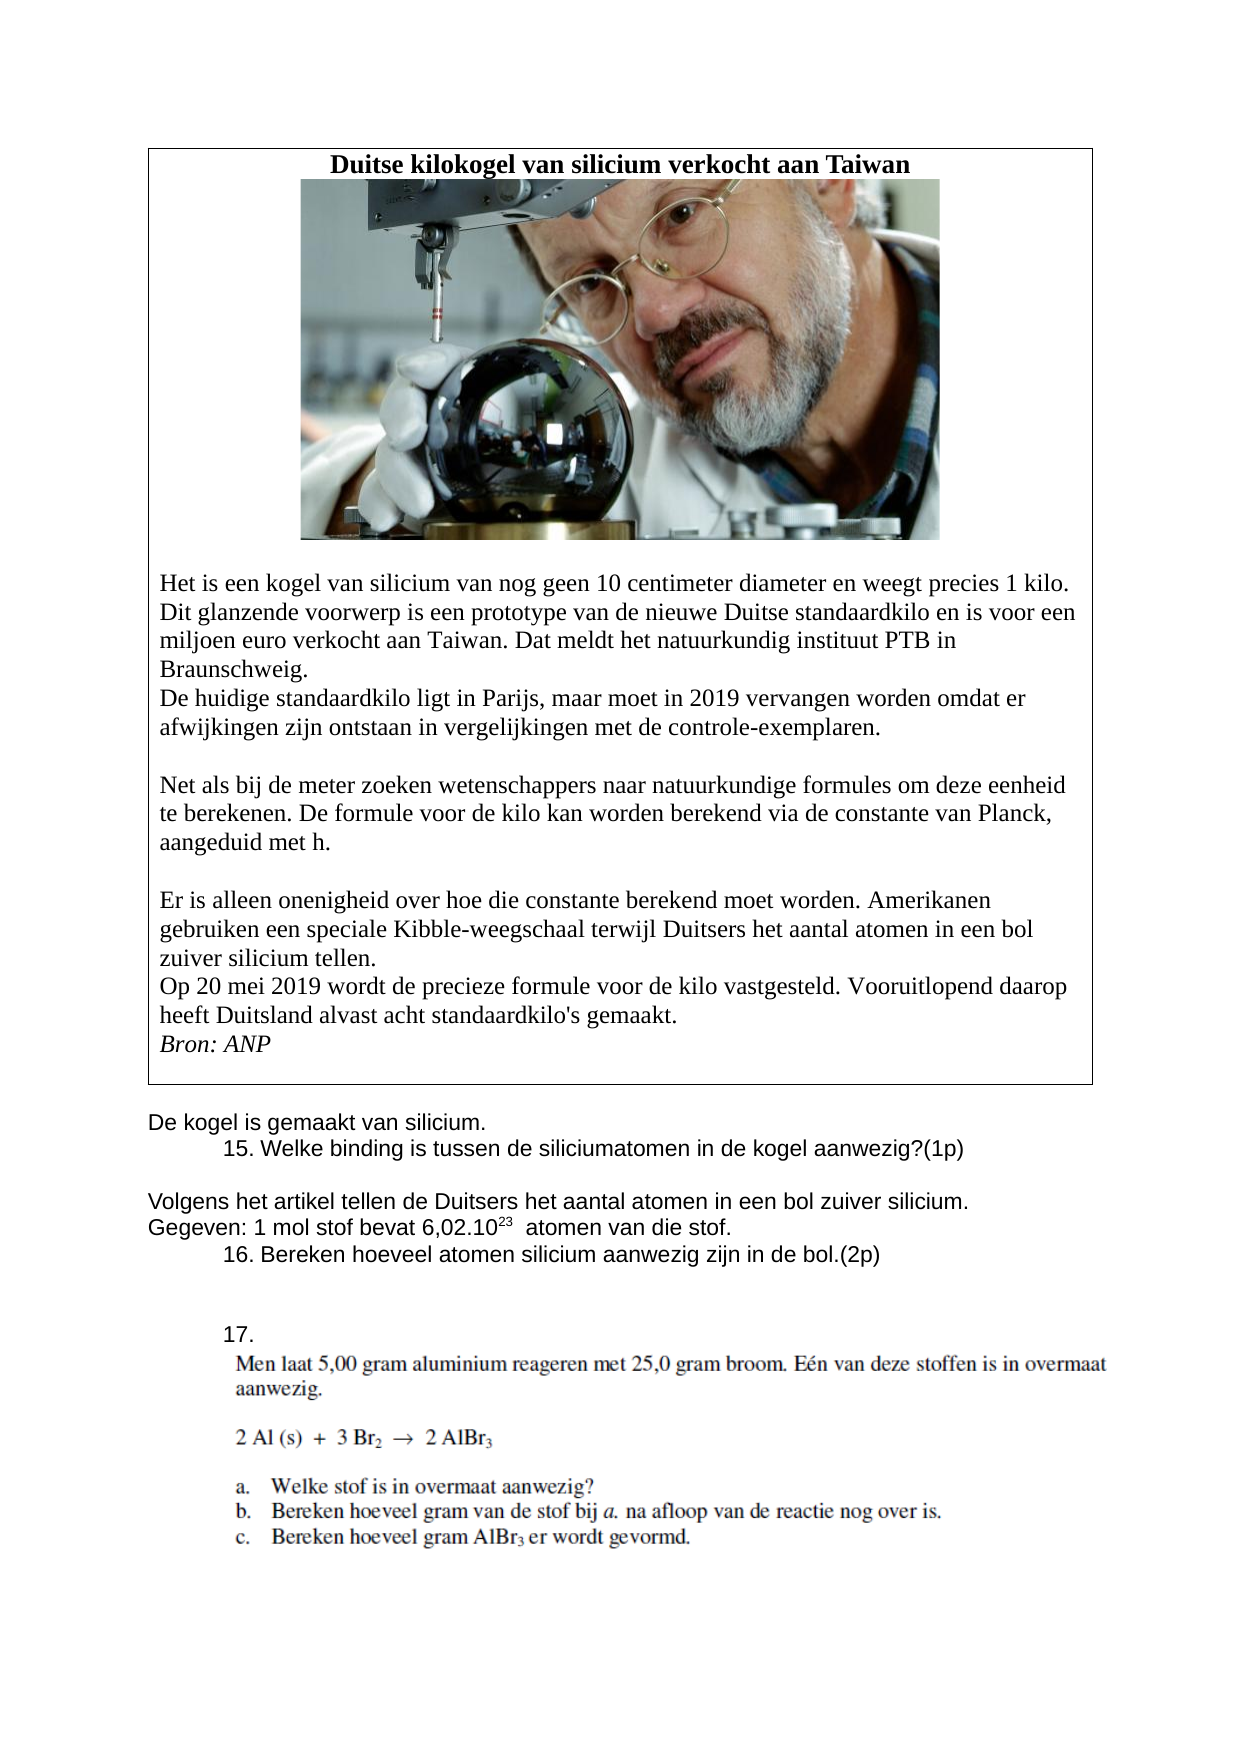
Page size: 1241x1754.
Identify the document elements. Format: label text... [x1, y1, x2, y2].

text Gegeven: 1 mol stof bevat 6,02.1023 atomen van die stof. [148, 1214, 1093, 1241]
text Volgens het artikel tellen de Duitsers het aantal atomen in een bol zuiver silicium. [148, 1188, 1093, 1214]
text De kogel is gemaakt van silicium. [148, 1109, 1093, 1135]
picture [222, 1347, 1142, 1563]
list Welke binding is tussen de siliciumatomen in de kogel aanwezig?(1p) [223, 1135, 1093, 1162]
table_header Duitse kilokogel van silicium verkocht aan Taiwan Het is een kogel van silicium van nog geen 10 centimeter diameter en weegt precies 1 kilo. Dit glanzende voorwerp is een prototype van de nieuwe Duitse standaardkilo en is voor een miljoen euro verkocht aan Taiwan. Dat meldt het natuurkundig instituut PTB in Braunschweig. De huidige standaardkilo ligt in Parijs, maar moet in 2019 vervangen worden omdat er afwijkingen zijn ontstaan in vergelijkingen met de controle-exemplaren. Net als bij de meter zoeken wetenschappers naar natuurkundige formules om deze eenheid te berekenen. De formule voor de kilo kan worden berekend via de constante van Planck, aangeduid met h. Er is alleen onenigheid over hoe die constante berekend moet worden. Amerikanen gebruiken een speciale Kibble-weegschaal terwijl Duitsers het aantal atomen in een bol zuiver silicium tellen. Op 20 mei 2019 wordt de precieze formule voor de kilo vastgesteld. Vooruitlopend daarop heeft Duitsland alvast acht standaardkilo's gemaakt. Bron: ANP [149, 149, 1092, 1084]
list Bereken hoeveel atomen silicium aanwezig zijn in de bol.(2p) [223, 1241, 1093, 1267]
picture [300, 179, 940, 540]
